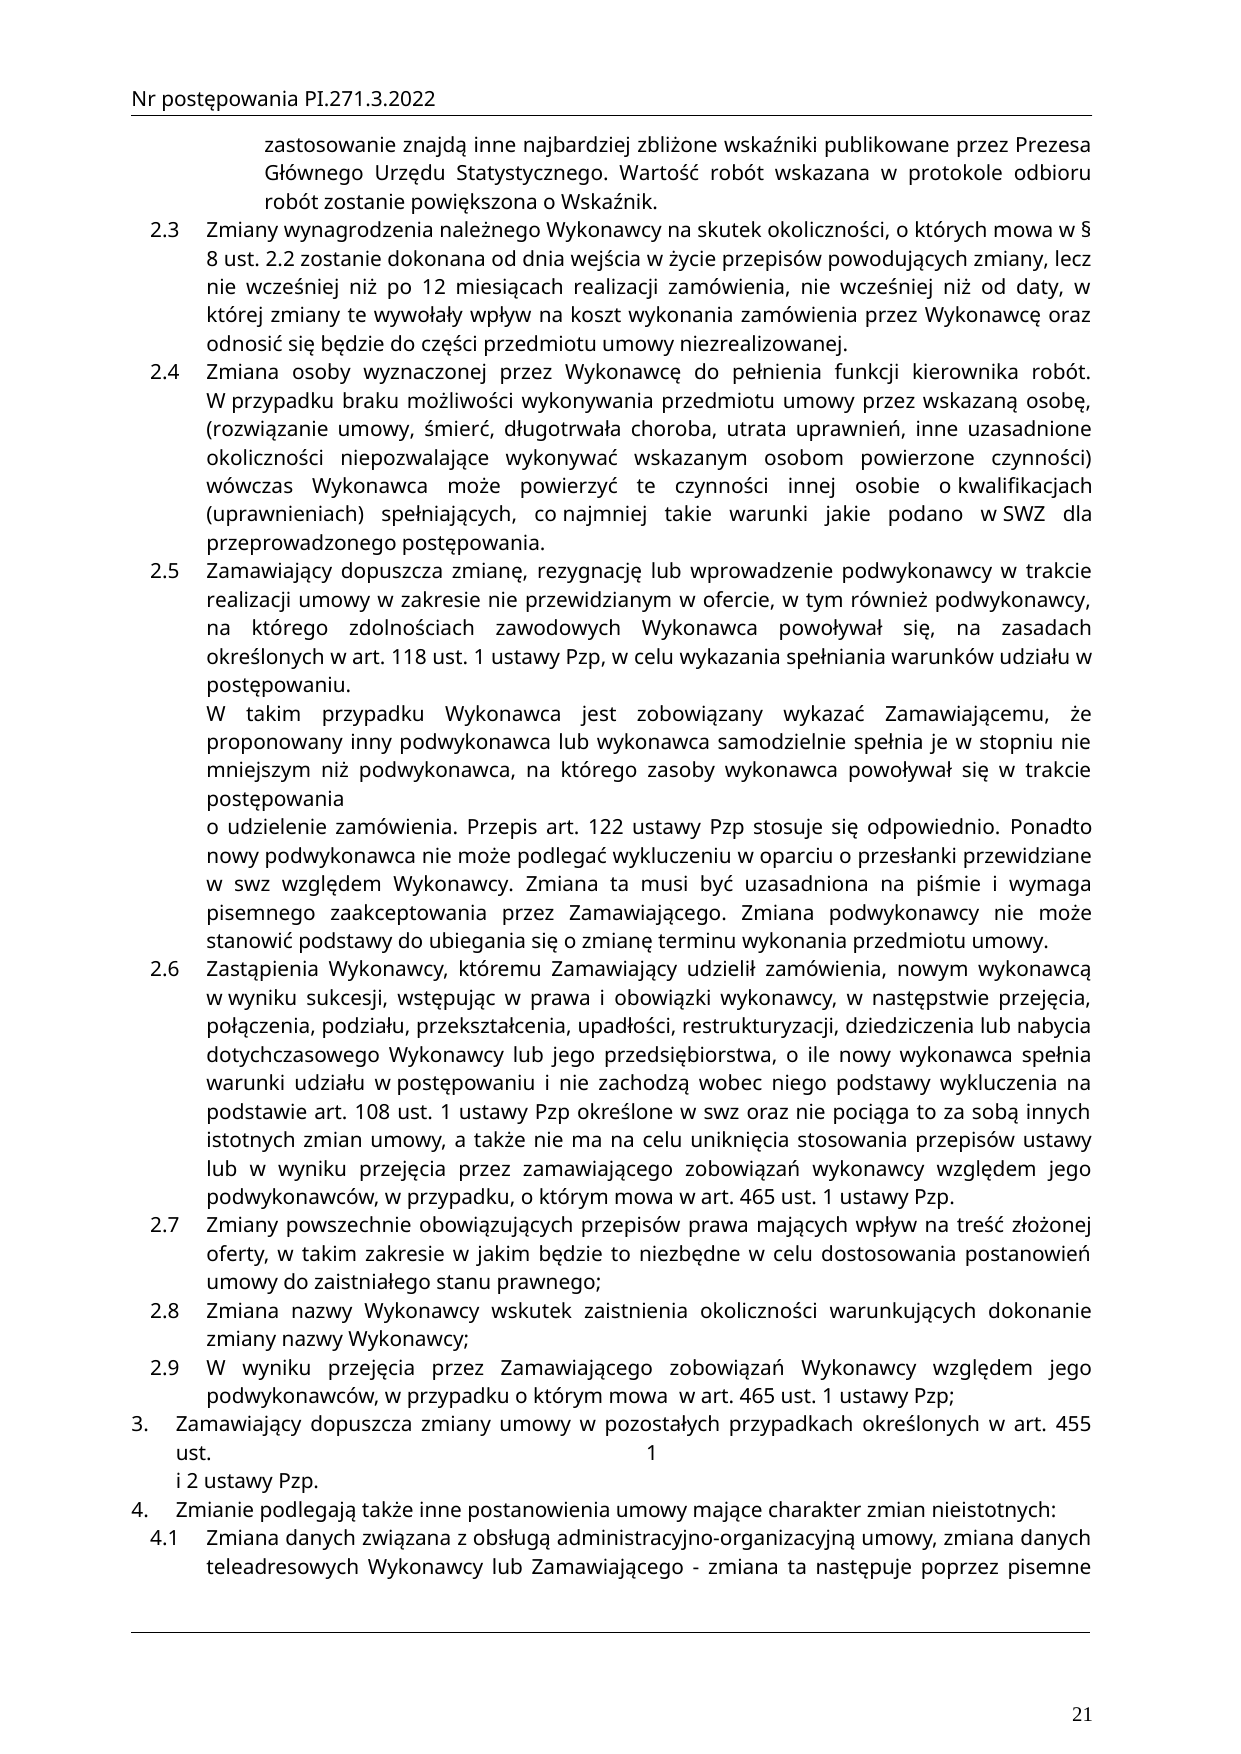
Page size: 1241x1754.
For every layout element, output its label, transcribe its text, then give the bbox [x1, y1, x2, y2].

list Zmiana nazwy Wykonawcy wskutek zaistnienia okoliczności warunkujących dokonanie zmiany nazwy Wykonawcy; [150, 1296, 1092, 1353]
list Zmiany powszechnie obowiązujących przepisów prawa mających wpływ na treść złożonej oferty, w takim zakresie w jakim będzie to niezbędne w celu dostosowania postanowień umowy do zaistniałego stanu prawnego; [150, 1211, 1092, 1296]
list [150, 1523, 1092, 1580]
list W wyniku przejęcia przez Zamawiającego zobowiązań Wykonawcy względem jego podwykonawców, w przypadku o którym mowa w art. 465 ust. 1 ustawy Pzp; [150, 1353, 1092, 1409]
list Zmiana osoby wyznaczonej przez Wykonawcę do pełnienia funkcji kierownika robót. W przypadku braku możliwości wykonywania przedmiotu umowy przez wskazaną osobę, (rozwiązanie umowy, śmierć, długotrwała choroba, utrata uprawnień, inne uzasadnione okoliczności niepozwalające wykonywać wskazanym osobom powierzone czynności) wówczas Wykonawca może powierzyć te czynności innej osobie o kwalifikacjach (uprawnieniach) spełniających, co najmniej takie warunki jakie podano w SWZ dla przeprowadzonego postępowania. [150, 357, 1092, 556]
list Zamawiający dopuszcza zmianę, rezygnację lub wprowadzenie podwykonawcy w trakcie realizacji umowy w zakresie nie przewidzianym w ofercie, w tym również podwykonawcy, na którego zdolnościach zawodowych Wykonawca powoływał się, na zasadach określonych w art. 118 ust. 1 ustawy Pzp, w celu wykazania spełniania warunków udziału w postępowaniu. W takim przypadku Wykonawca jest zobowiązany wykazać Zamawiającemu, że proponowany inny podwykonawca lub wykonawca samodzielnie spełnia je w stopniu nie mniejszym niż podwykonawca, na którego zasoby wykonawca powoływał się w trakcie postępowania o udzielenie zamówienia. Przepis art. 122 ustawy Pzp stosuje się odpowiednio. Ponadto nowy podwykonawca nie może podlegać wykluczeniu w oparciu o przesłanki przewidziane w swz względem Wykonawcy. Zmiana ta musi być uzasadniona na piśmie i wymaga pisemnego zaakceptowania przez Zamawiającego. Zmiana podwykonawcy nie może stanowić podstawy do ubiegania się o zmianę terminu wykonania przedmiotu umowy. [150, 556, 1092, 954]
list Zamawiający dopuszcza zmiany umowy w pozostałych przypadkach określonych w art. 455 ust. 1 i 2 ustawy Pzp. [131, 1409, 1092, 1495]
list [234, 130, 1092, 215]
list Zmiany wynagrodzenia należnego Wykonawcy na skutek okoliczności, o których mowa w § 8 ust. 2.2 zostanie dokonana od dnia wejścia w życie przepisów powodujących zmiany, lecz nie wcześniej niż po 12 miesiącach realizacji zamówienia, nie wcześniej niż od daty, w której zmiany te wywołały wpływ na koszt wykonania zamówienia przez Wykonawcę oraz odnosić się będzie do części przedmiotu umowy niezrealizowanej. [150, 215, 1092, 357]
list Zastąpienia Wykonawcy, któremu Zamawiający udzielił zamówienia, nowym wykonawcą w wyniku sukcesji, wstępując w prawa i obowiązki wykonawcy, w następstwie przejęcia, połączenia, podziału, przekształcenia, upadłości, restrukturyzacji, dziedziczenia lub nabycia dotychczasowego Wykonawcy lub jego przedsiębiorstwa, o ile nowy wykonawca spełnia warunki udziału w postępowaniu i nie zachodzą wobec niego podstawy wykluczenia na podstawie art. 108 ust. 1 ustawy Pzp określone w swz oraz nie pociąga to za sobą innych istotnych zmian umowy, a także nie ma na celu uniknięcia stosowania przepisów ustawy lub w wyniku przejęcia przez zamawiającego zobowiązań wykonawcy względem jego podwykonawców, w przypadku, o którym mowa w art. 465 ust. 1 ustawy Pzp. [150, 954, 1092, 1211]
list Zmianie podlegają także inne postanowienia umowy mające charakter zmian nieistotnych: [131, 1495, 1092, 1523]
